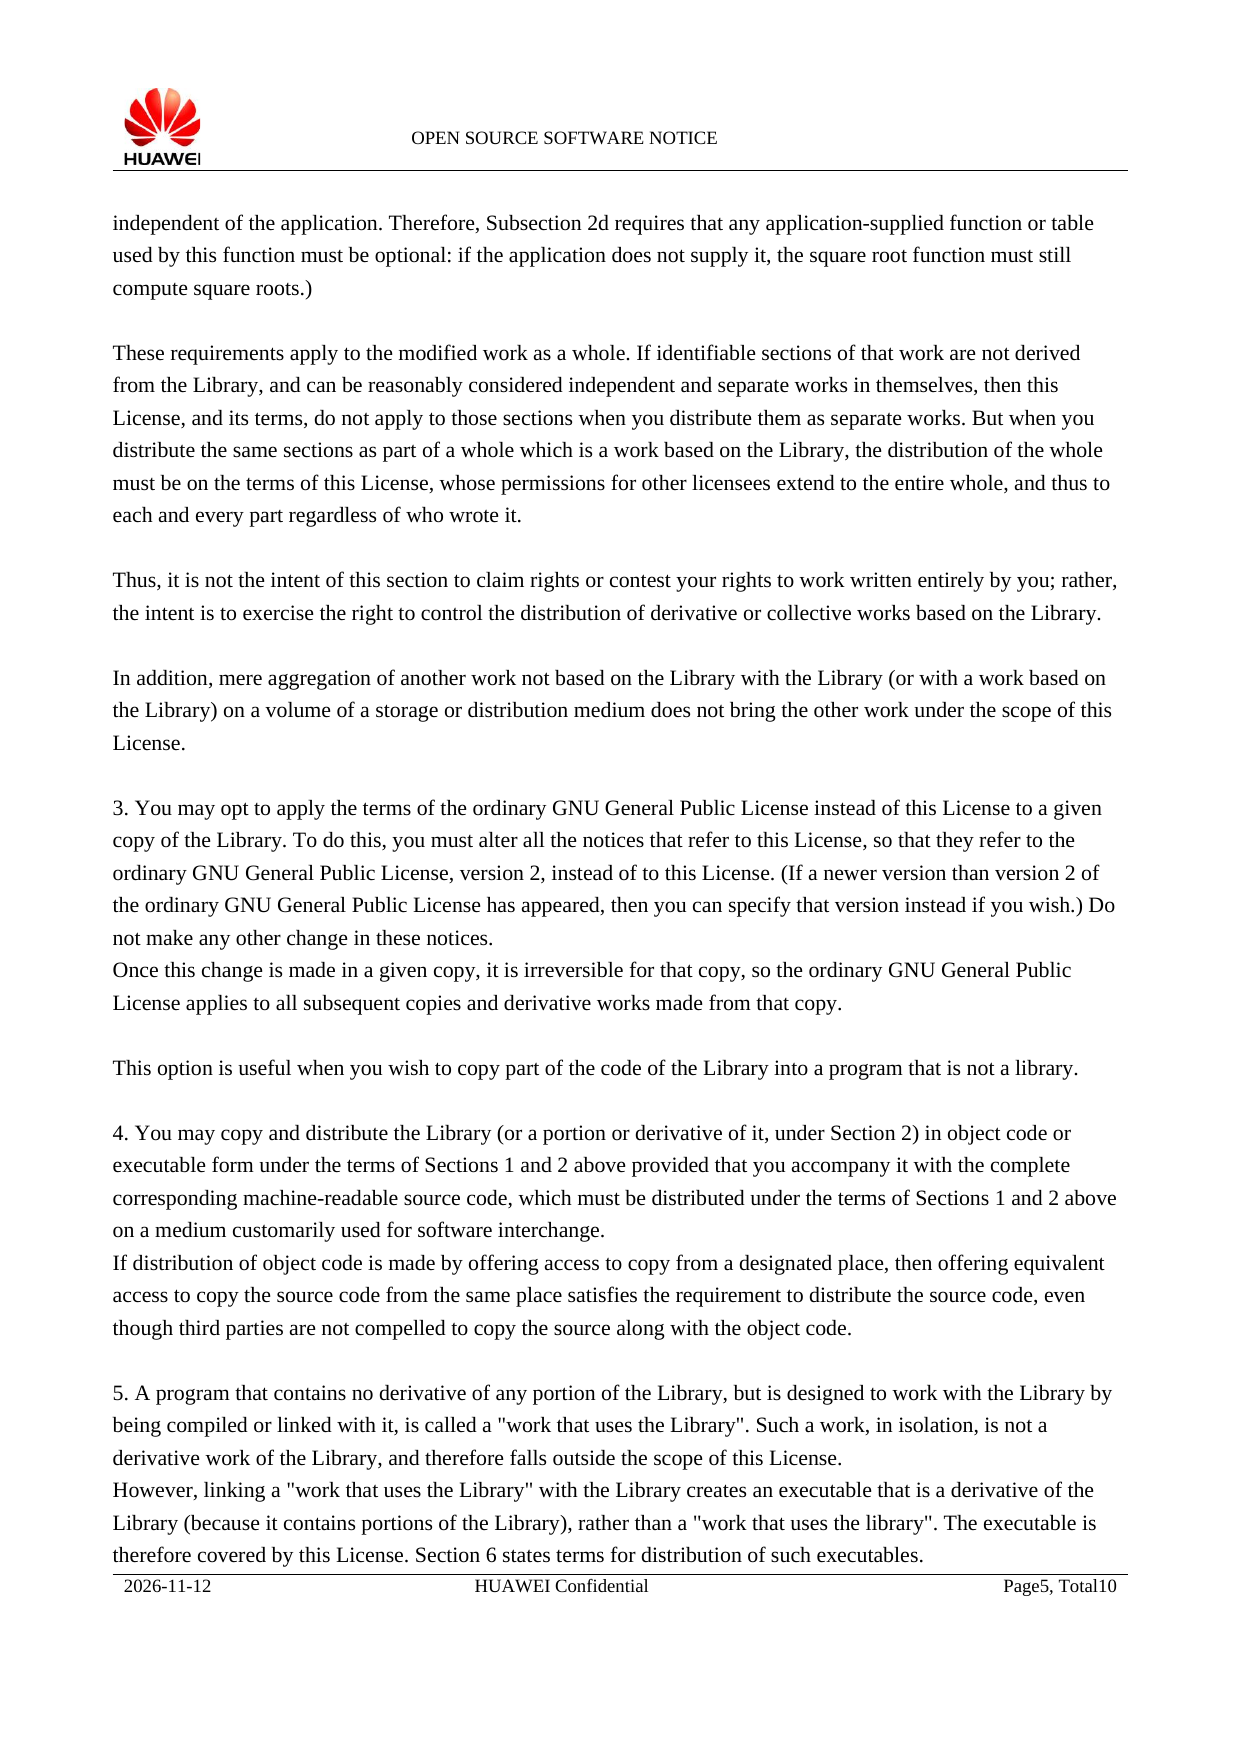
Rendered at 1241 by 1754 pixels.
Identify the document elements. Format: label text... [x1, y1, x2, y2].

picture [124, 88, 201, 165]
